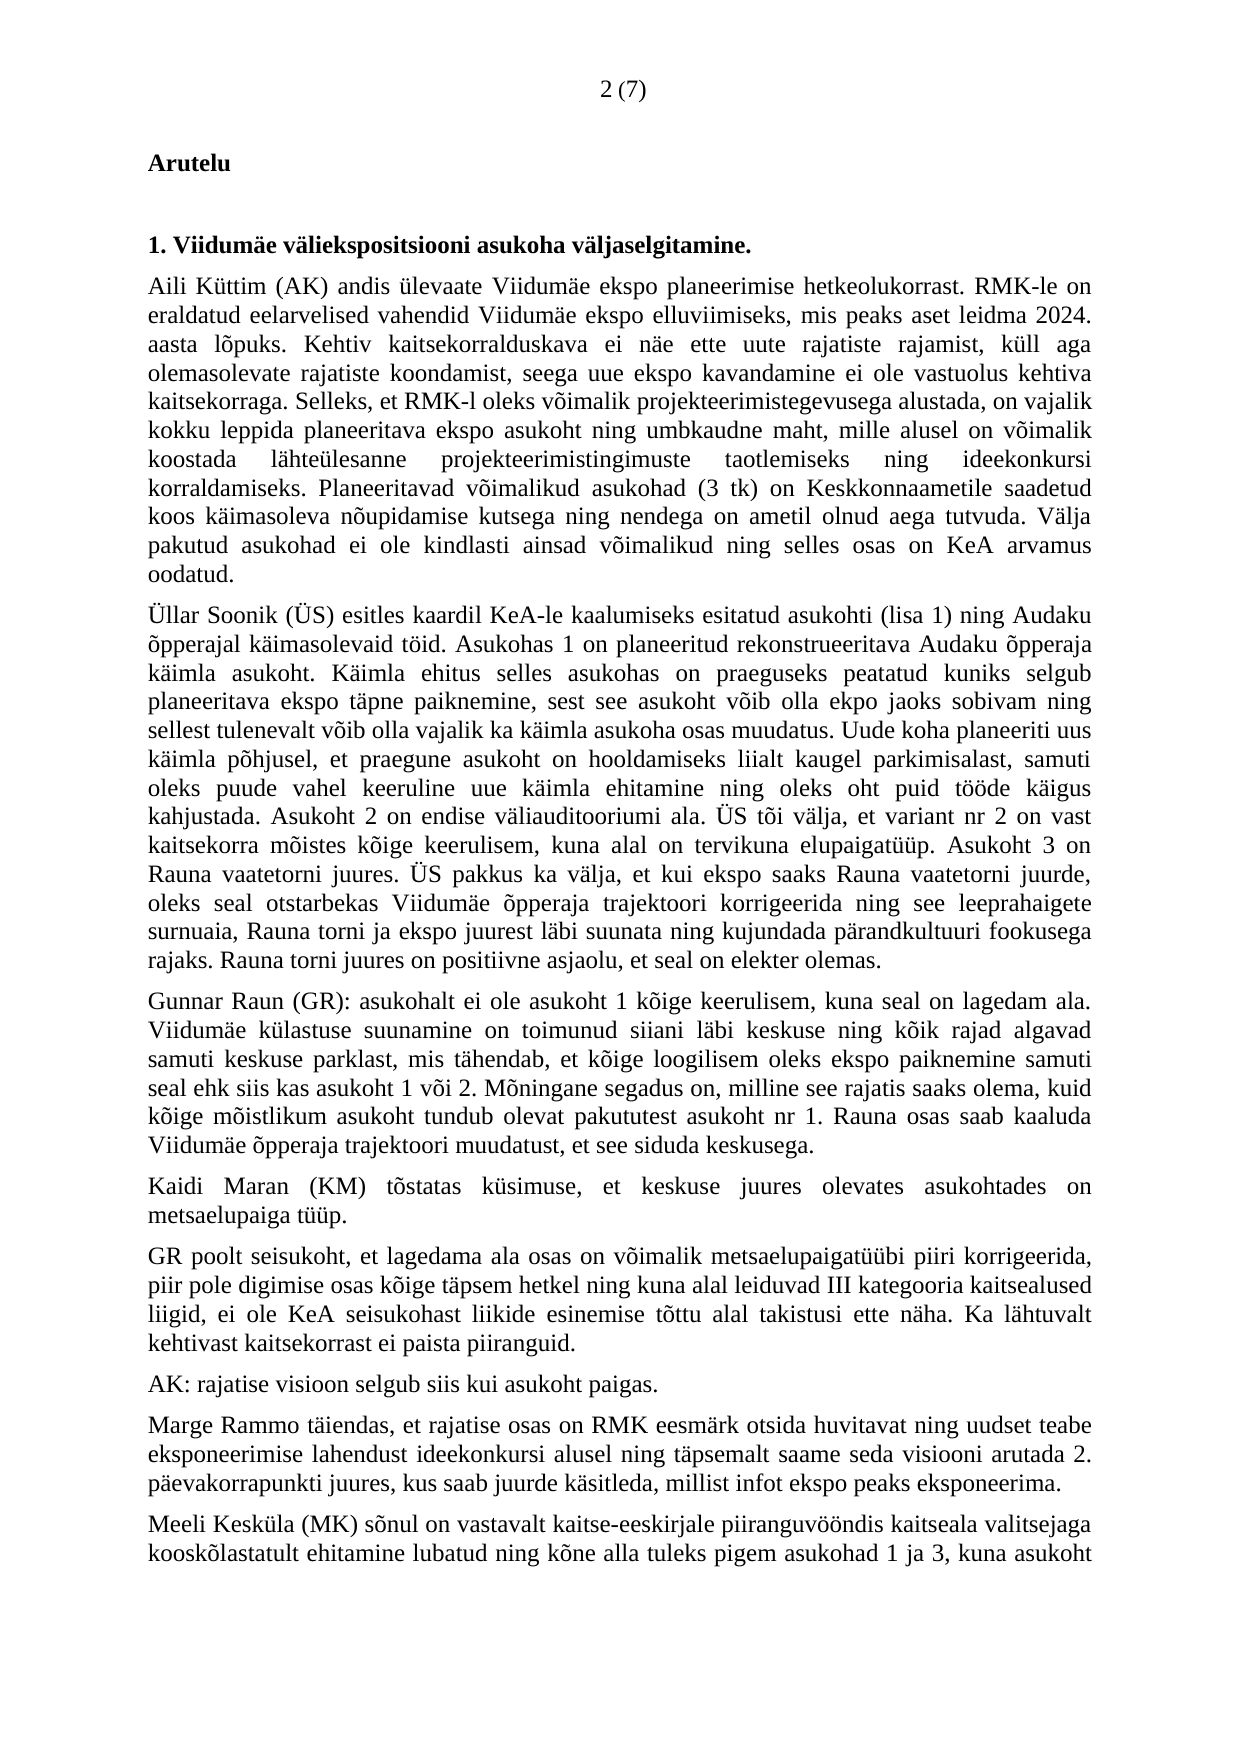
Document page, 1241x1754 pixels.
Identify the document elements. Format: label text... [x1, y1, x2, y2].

text Marge Rammo täiendas, et rajatise osas on RMK eesmärk otsida huvitavat ning uudset teabe eksponeerimise lahendust ideekonkursi alusel ning täpsemalt saame seda visiooni arutada 2. päevakorrapunkti juures, kus saab juurde käsitleda, millist infot ekspo peaks eksponeerima. [148, 1410, 1093, 1496]
text GR poolt seisukoht, et lagedama ala osas on võimalik metsaelupaigatüübi piiri korrigeerida, piir pole digimise osas kõige täpsem hetkel ning kuna alal leiduvad III kategooria kaitsealused liigid, ei ole KeA seisukohast liikide esinemise tõttu alal takistusi ette näha. Ka lähtuvalt kehtivast kaitsekorrast ei paista piiranguid. [148, 1241, 1093, 1356]
text AK: rajatise visioon selgub siis kui asukoht paigas. [148, 1369, 1093, 1398]
text Gunnar Raun (GR): asukohalt ei ole asukoht 1 kõige keerulisem, kuna seal on lagedam ala. Viidumäe külastuse suunamine on toimunud siiani läbi keskuse ning kõik rajad algavad samuti keskuse parklast, mis tähendab, et kõige loogilisem oleks ekspo paiknemine samuti seal ehk siis kas asukoht 1 või 2. Mõningane segadus on, milline see rajatis saaks olema, kuid kõige mõistlikum asukoht tundub olevat pakututest asukoht nr 1. Rauna osas saab kaaluda Viidumäe õpperaja trajektoori muudatust, et see siduda keskusega. [148, 986, 1093, 1159]
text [148, 1509, 1093, 1566]
text Aili Küttim (AK) andis ülevaate Viidumäe ekspo planeerimise hetkeolukorrast. RMK-le on eraldatud eelarvelised vahendid Viidumäe ekspo elluviimiseks, mis peaks aset leidma 2024. aasta lõpuks. Kehtiv kaitsekorralduskava ei näe ette uute rajatiste rajamist, küll aga olemasolevate rajatiste koondamist, seega uue ekspo kavandamine ei ole vastuolus kehtiva kaitsekorraga. Selleks, et RMK-l oleks võimalik projekteerimistegevusega alustada, on vajalik kokku leppida planeeritava ekspo asukoht ning umbkaudne maht, mille alusel on võimalik koostada lähteülesanne projekteerimistingimuste taotlemiseks ning ideekonkursi korraldamiseks. Planeeritavad võimalikud asukohad (3 tk) on Keskkonnaametile saadetud koos käimasoleva nõupidamise kutsega ning nendega on ametil olnud aega tutvuda. Välja pakutud asukohad ei ole kindlasti ainsad võimalikud ning selles osas on KeA arvamus oodatud. [148, 271, 1093, 588]
text 1. Viidumäe väliekspositsiooni asukoha väljaselgitamine. [148, 230, 1093, 259]
text Kaidi Maran (KM) tõstatas küsimuse, et keskuse juures olevates asukohtades on metsaelupaiga tüüp. [148, 1171, 1093, 1229]
text Arutelu [148, 148, 1093, 176]
text Üllar Soonik (ÜS) esitles kaardil KeA-le kaalumiseks esitatud asukohti (lisa 1) ning Audaku õpperajal käimasolevaid töid. Asukohas 1 on planeeritud rekonstrueeritava Audaku õpperaja käimla asukoht. Käimla ehitus selles asukohas on praeguseks peatatud kuniks selgub planeeritava ekspo täpne paiknemine, sest see asukoht võib olla ekpo jaoks sobivam ning sellest tulenevalt võib olla vajalik ka käimla asukoha osas muudatus. Uude koha planeeriti uus käimla põhjusel, et praegune asukoht on hooldamiseks liialt kaugel parkimisalast, samuti oleks puude vahel keeruline uue käimla ehitamine ning oleks oht puid tööde käigus kahjustada. Asukoht 2 on endise väliauditooriumi ala. ÜS tõi välja, et variant nr 2 on vast kaitsekorra mõistes kõige keerulisem, kuna alal on tervikuna elupaigatüüp. Asukoht 3 on Rauna vaatetorni juures. ÜS pakkus ka välja, et kui ekspo saaks Rauna vaatetorni juurde, oleks seal otstarbekas Viidumäe õpperaja trajektoori korrigeerida ning see leeprahaigete surnuaia, Rauna torni ja ekspo juurest läbi suunata ning kujundada pärandkultuuri fookusega rajaks. Rauna torni juures on positiivne asjaolu, et seal on elekter olemas. [148, 600, 1093, 974]
